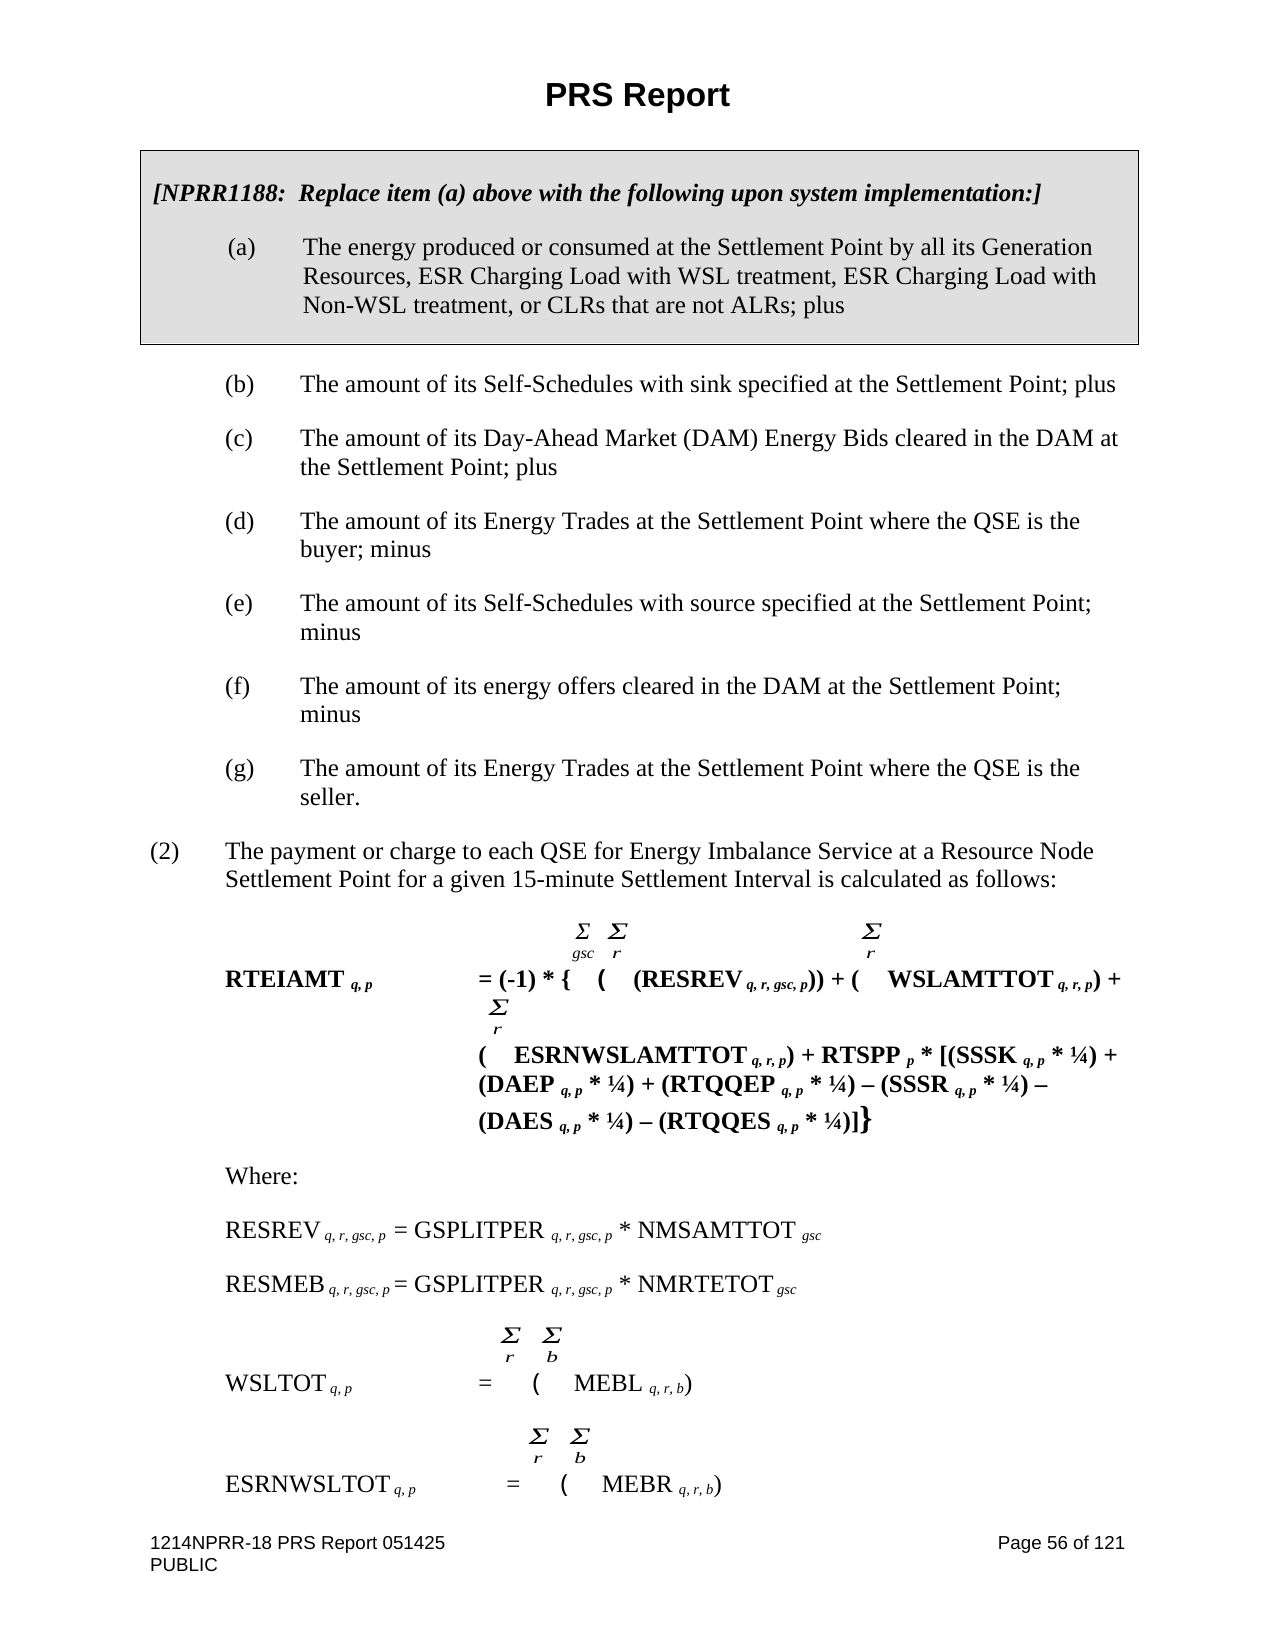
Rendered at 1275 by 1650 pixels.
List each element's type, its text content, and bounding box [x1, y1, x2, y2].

text RTEIAMT q, p = (-1) * {((RESREV q, r, gsc, p)) + (WSLAMTTOT q, r, p) + (ESRNWSLAMTTOT q, r, p) + RTSPP p * [(SSSK q, p * ¼) + (DAEP q, p * ¼) + (RTQQEP q, p * ¼) – (SSSR q, p * ¼) – (DAES q, p * ¼) – (RTQQES q, p * ¼)]} [225, 918, 1125, 1136]
text (d) The amount of its Energy Trades at the Settlement Point where the QSE is the buyer; minus [225, 506, 1125, 563]
text Where: [225, 1161, 1125, 1190]
text WSLTOT q, p = ( MEBL q, r, b) [225, 1323, 1125, 1399]
text (e) The amount of its Self-Schedules with source specified at the Settlement Point; minus [225, 588, 1125, 646]
text (f) The amount of its energy offers cleared in the DAM at the Settlement Point; minus [225, 671, 1125, 728]
text (b) The amount of its Self-Schedules with sink specified at the Settlement Point; plus [225, 369, 1125, 398]
text RESMEB q, r, gsc, p = GSPLITPER q, r, gsc, p * NMRTETOT gsc [225, 1269, 1125, 1298]
text (2) The payment or charge to each QSE for Energy Imbalance Service at a Resource Node Settlement Point for a given 15-minute Settlement Interval is calculated as follows: [150, 836, 1125, 893]
text RESREV q, r, gsc, p = GSPLITPER q, r, gsc, p * NMSAMTTOT gsc [225, 1215, 1125, 1244]
table_header [NPRR1188: Replace item (a) above with the following upon system implementation:] (a) The energy produced or consumed at the Settlement Point by all its Generation Resources, ESR Charging Load with WSL treatment, ESR Charging Load with Non-WSL treatment, or CLRs that are not ALRs; plus [141, 151, 1138, 343]
text (c) The amount of its Day-Ahead Market (DAM) Energy Bids cleared in the DAM at the Settlement Point; plus [225, 423, 1125, 481]
text ESRNWSLTOT q, p = ( MEBR q, r, b) [225, 1424, 1125, 1500]
text (g) The amount of its Energy Trades at the Settlement Point where the QSE is the seller. [225, 753, 1125, 811]
